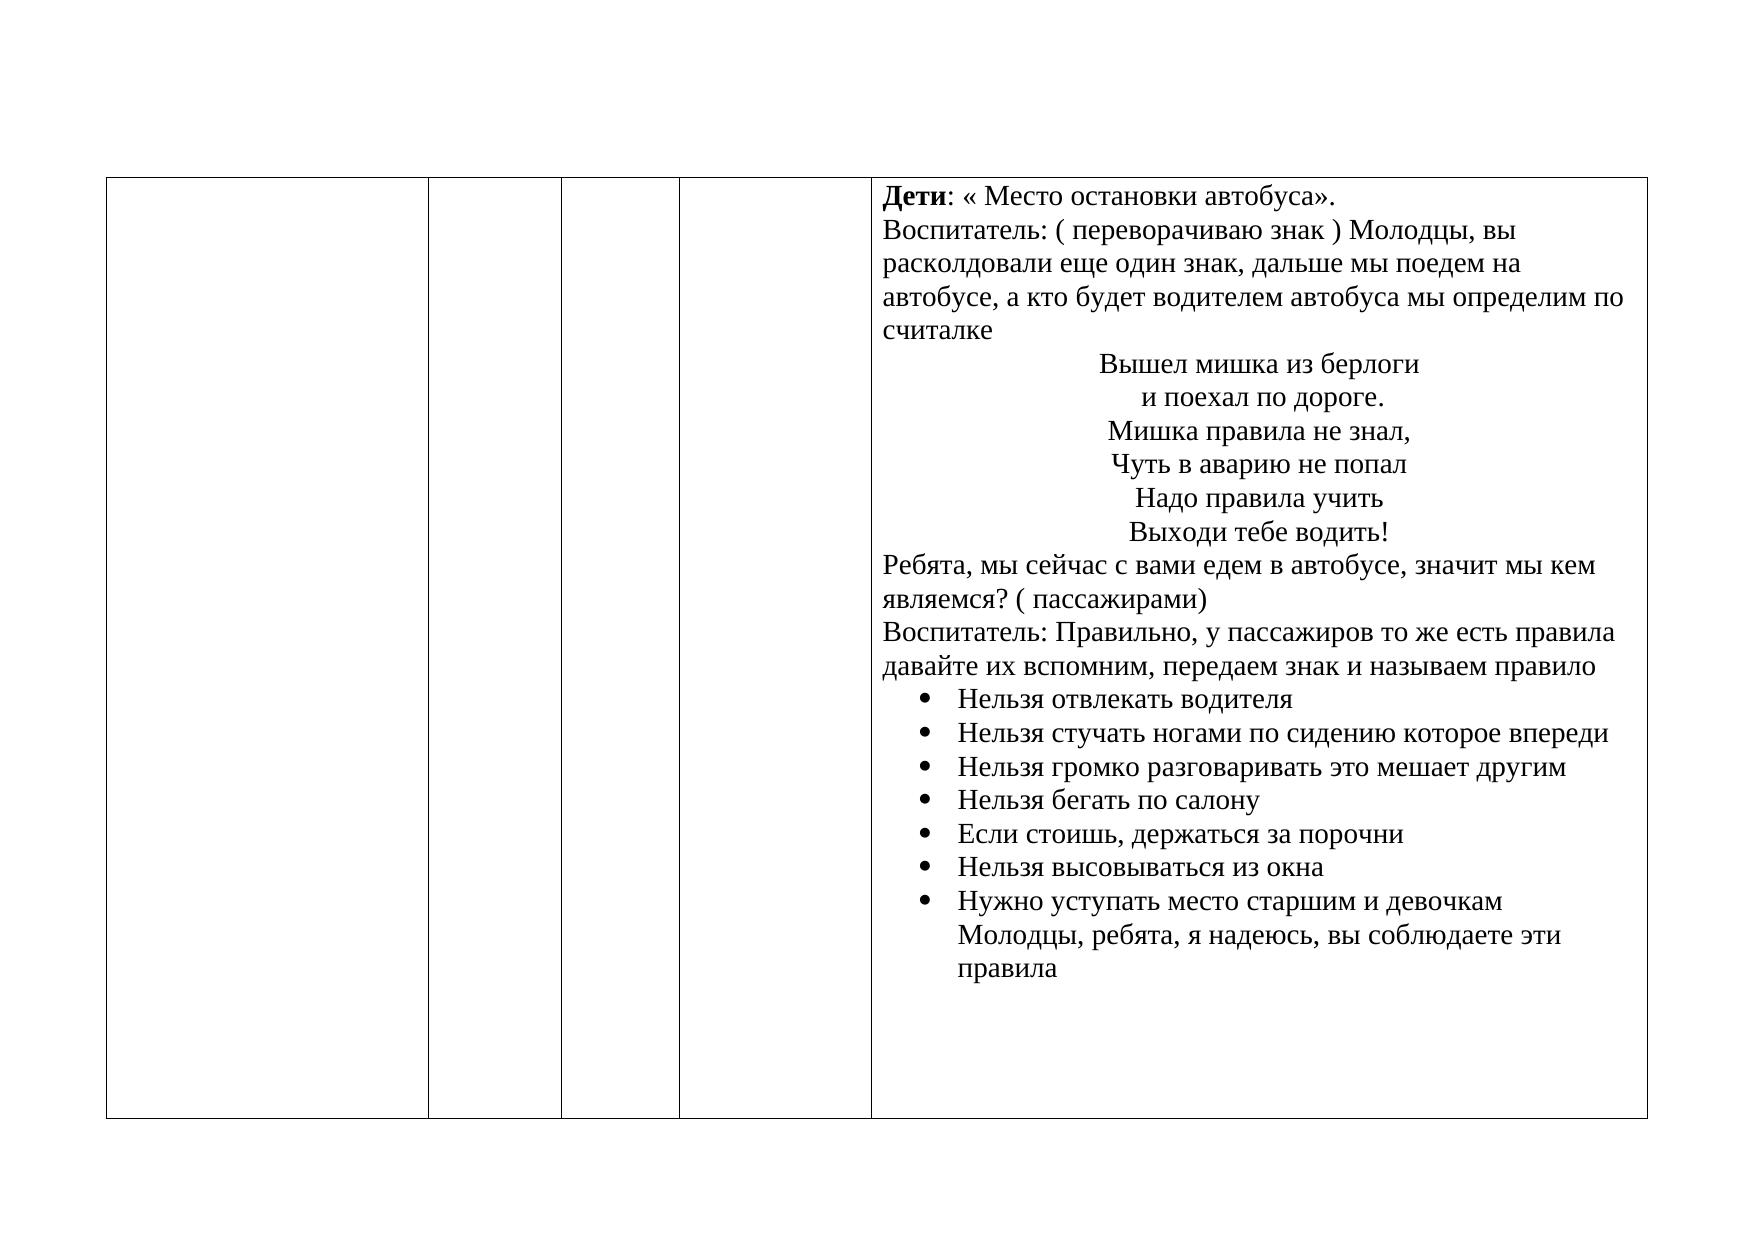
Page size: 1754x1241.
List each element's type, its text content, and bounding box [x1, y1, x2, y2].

table_cell [429, 178, 561, 1118]
table_cell [562, 178, 679, 1118]
table_cell [680, 178, 871, 1118]
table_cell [107, 178, 428, 1118]
